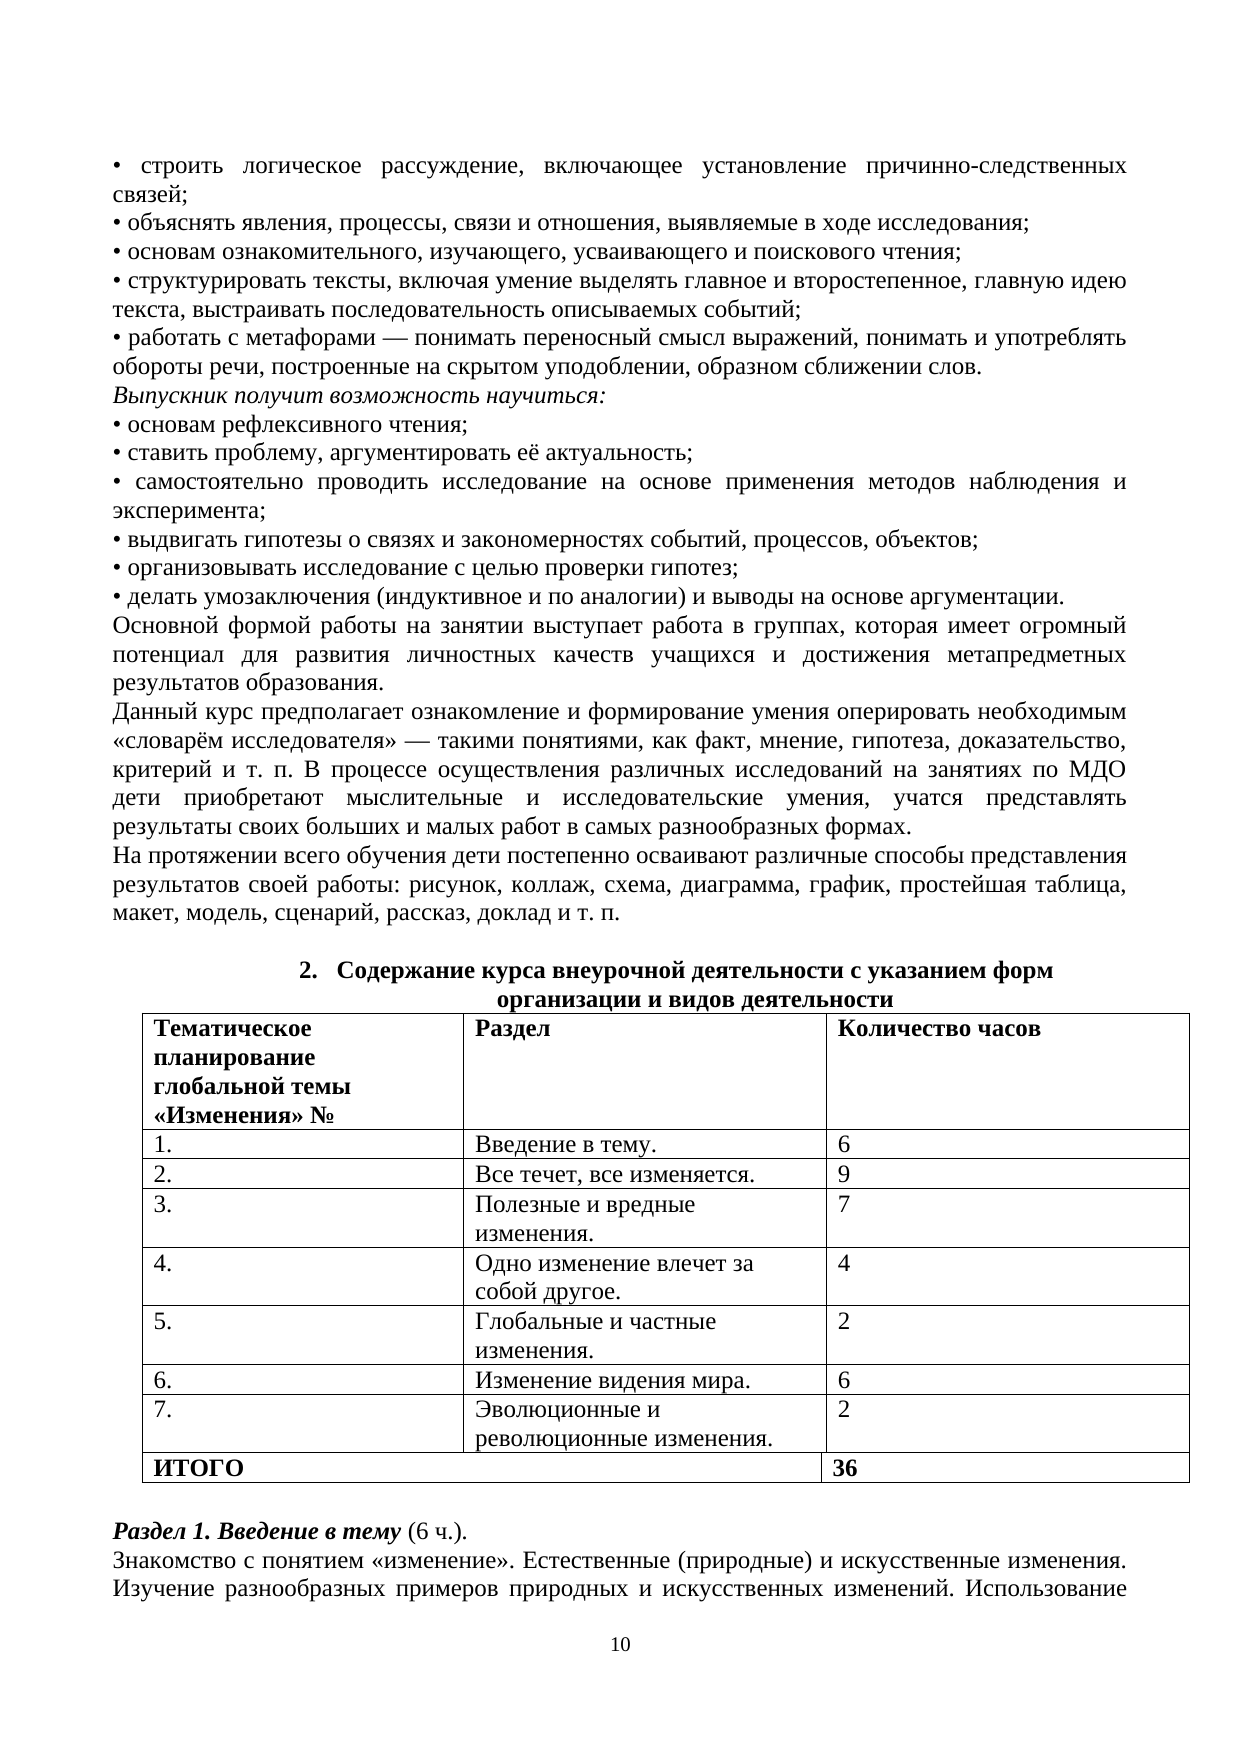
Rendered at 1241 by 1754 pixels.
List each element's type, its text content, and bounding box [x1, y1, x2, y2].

table_cell 5. [143, 1306, 463, 1364]
table_header Раздел [464, 1014, 826, 1128]
text • самостоятельно проводить исследование на основе применения методов наблюдения и эксперимента; [112, 466, 1128, 524]
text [112, 1545, 1128, 1602]
text • организовывать исследование с целью проверки гипотез; [112, 552, 1128, 581]
table_cell 2. [143, 1159, 463, 1188]
text • объяснять явления, процессы, связи и отношения, выявляемые в ходе исследования; [112, 207, 1128, 236]
text • основам рефлексивного чтения; [112, 409, 1128, 437]
table_cell 36 [822, 1453, 1189, 1482]
table_cell 3. [143, 1189, 463, 1247]
table_cell 2 [827, 1306, 1189, 1364]
table_cell 4. [143, 1248, 463, 1305]
table_cell Полезные и вредные изменения. [464, 1189, 826, 1247]
text • выдвигать гипотезы о связях и закономерностях событий, процессов, объектов; [112, 524, 1128, 552]
text • ставить проблему, аргументировать её актуальность; [112, 437, 1128, 466]
table_cell Все течет, все изменяется. [464, 1159, 826, 1188]
text Данный курс предполагает ознакомление и формирование умения оперировать необходимым «словарём исследователя» — такими понятиями, как факт, мнение, гипотеза, доказательство, критерий и т. п. В процессе осуществления различных исследований на занятиях по МДО дети приобретают мыслительные и исследовательские умения, учатся представлять результаты своих больших и малых работ в самых разнообразных формах. [112, 696, 1128, 840]
table_header Количество часов [827, 1014, 1189, 1128]
table_cell Эволюционные и революционные изменения. [464, 1395, 826, 1452]
text Раздел 1. Введение в тему (6 ч.). [112, 1516, 1128, 1545]
table_cell Глобальные и частные изменения. [464, 1306, 826, 1364]
table_cell Изменение видения мира. [464, 1365, 826, 1393]
table_cell 6. [143, 1365, 463, 1393]
text Выпускник получит возможность научиться: [112, 380, 1128, 409]
table_cell 2 [827, 1395, 1189, 1452]
text • делать умозаключения (индуктивное и по аналогии) и выводы на основе аргументации. [112, 581, 1128, 610]
text • основам ознакомительного, изучающего, усваивающего и поискового чтения; [112, 236, 1128, 265]
list Содержание курса внеурочной деятельности с указанием форм организации и видов деятельности [225, 955, 1128, 1012]
text • строить логическое рассуждение, включающее установление причинно-следственных связей; [112, 150, 1128, 207]
table_cell 4 [827, 1248, 1189, 1305]
table_cell 9 [827, 1159, 1189, 1188]
table_cell Введение в тему. [464, 1130, 826, 1158]
table_cell Одно изменение влечет за собой другое. [464, 1248, 826, 1305]
table_cell ИТОГО [143, 1453, 821, 1482]
table_cell 6 [827, 1130, 1189, 1158]
text Основной формой работы на занятии выступает работа в группах, которая имеет огромный потенциал для развития личностных качеств учащихся и достижения метапредметных результатов образования. [112, 610, 1128, 696]
table_cell 6 [827, 1365, 1189, 1393]
text • работать с метафорами — понимать переносный смысл выражений, понимать и употреблять обороты речи, построенные на скрытом уподоблении, образном сближении слов. [112, 322, 1128, 380]
table_cell 1. [143, 1130, 463, 1158]
table_cell 7 [827, 1189, 1189, 1247]
text На протяжении всего обучения дети постепенно осваивают различные способы представления результатов своей работы: рисунок, коллаж, схема, диаграмма, график, простейшая таблица, макет, модель, сценарий, рассказ, доклад и т. п. [112, 840, 1128, 926]
text • структурировать тексты, включая умение выделять главное и второстепенное, главную идею текста, выстраивать последовательность описываемых событий; [112, 265, 1128, 322]
table_cell 7. [143, 1395, 463, 1452]
table_header Тематическое планирование глобальной темы «Изменения» № [143, 1014, 463, 1128]
